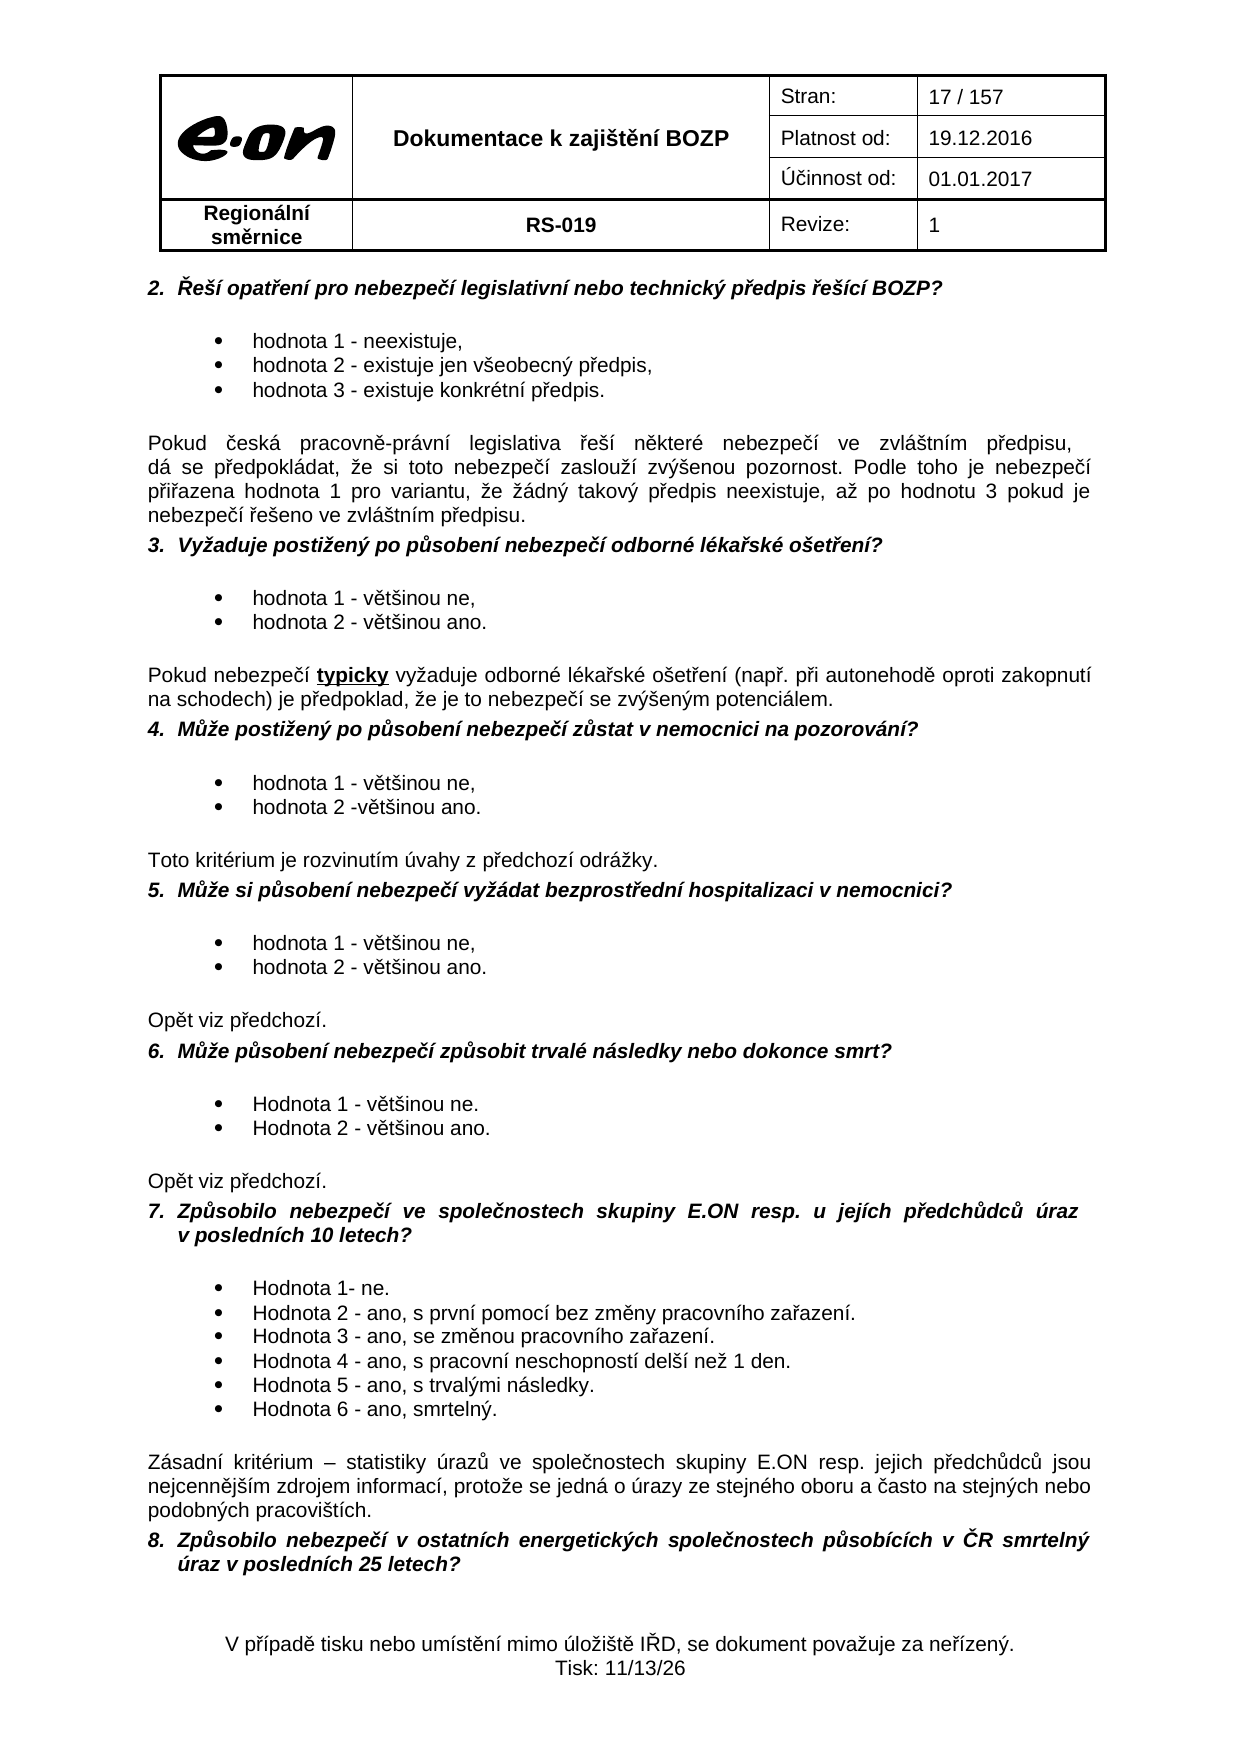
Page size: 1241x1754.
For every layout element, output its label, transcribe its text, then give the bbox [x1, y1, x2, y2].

list hodnota 1 - většinou ne, [215, 586, 1092, 610]
text Pokud česká pracovně-právní legislativa řeší některé nebezpečí ve zvláštním předpisu, dá se předpokládat, že si toto nebezpečí zaslouží zvýšenou pozornost. Podle toho je nebezpečí přiřazena hodnota 1 pro variantu, že žádný takový předpis neexistuje, až po hodnotu 3 pokud je nebezpečí řešeno ve zvláštním předpisu. [148, 431, 1092, 526]
list hodnota 2 - většinou ano. [215, 610, 1092, 634]
list hodnota 1 - většinou ne, [215, 931, 1092, 955]
list Hodnota 4 - ano, s pracovní neschopností delší než 1 den. [215, 1348, 1092, 1372]
list Hodnota 1 - většinou ne. [215, 1092, 1092, 1116]
list hodnota 1 - většinou ne, [215, 770, 1092, 794]
text Toto kritérium je rozvinutím úvahy z předchozí odrážky. [148, 848, 1092, 872]
list Hodnota 5 - ano, s trvalými následky. [215, 1372, 1092, 1397]
list Hodnota 6 - ano, smrtelný. [215, 1397, 1092, 1421]
list Může postižený po působení nebezpečí zůstat v nemocnici na pozorování? [148, 717, 1092, 741]
list Hodnota 2 - většinou ano. [215, 1116, 1092, 1140]
list hodnota 2 - existuje jen všeobecný předpis, [215, 353, 1092, 377]
text Zásadní kritérium – statistiky úrazů ve společnostech skupiny E.ON resp. jejich předchůdců jsou nejcennějším zdrojem informací, protože se jedná o úrazy ze stejného oboru a často na stejných nebo podobných pracovištích. [148, 1450, 1092, 1522]
list Hodnota 2 - ano, s první pomocí bez změny pracovního zařazení. [215, 1300, 1092, 1324]
list Hodnota 3 - ano, se změnou pracovního zařazení. [215, 1324, 1092, 1348]
list hodnota 1 - neexistuje, [215, 329, 1092, 353]
list hodnota 2 -většinou ano. [215, 794, 1092, 818]
list Může působení nebezpečí způsobit trvalé následky nebo dokonce smrt? [148, 1038, 1092, 1062]
list hodnota 3 - existuje konkrétní předpis. [215, 377, 1092, 401]
list Může si působení nebezpečí vyžádat bezprostřední hospitalizaci v nemocnici? [148, 878, 1092, 902]
text Pokud nebezpečí typicky vyžaduje odborné lékařské ošetření (např. při autonehodě oproti zakopnutí na schodech) je předpoklad, že je to nebezpečí se zvýšeným potenciálem. [148, 663, 1092, 711]
list hodnota 2 - většinou ano. [215, 955, 1092, 979]
text Opět viz předchozí. [148, 1169, 1092, 1193]
list Řeší opatření pro nebezpečí legislativní nebo technický předpis řešící BOZP? [148, 276, 1092, 300]
list Způsobilo nebezpečí ve společnostech skupiny E.ON resp. u jejích předchůdců úraz v posledních 10 letech? [148, 1199, 1092, 1247]
list Způsobilo nebezpečí v ostatních energetických společnostech působících v ČR smrtelný úraz v posledních 25 letech? [148, 1528, 1092, 1576]
list Vyžaduje postižený po působení nebezpečí odborné lékařské ošetření? [148, 533, 1092, 557]
text Opět viz předchozí. [148, 1008, 1092, 1032]
list Hodnota 1- ne. [215, 1276, 1092, 1300]
